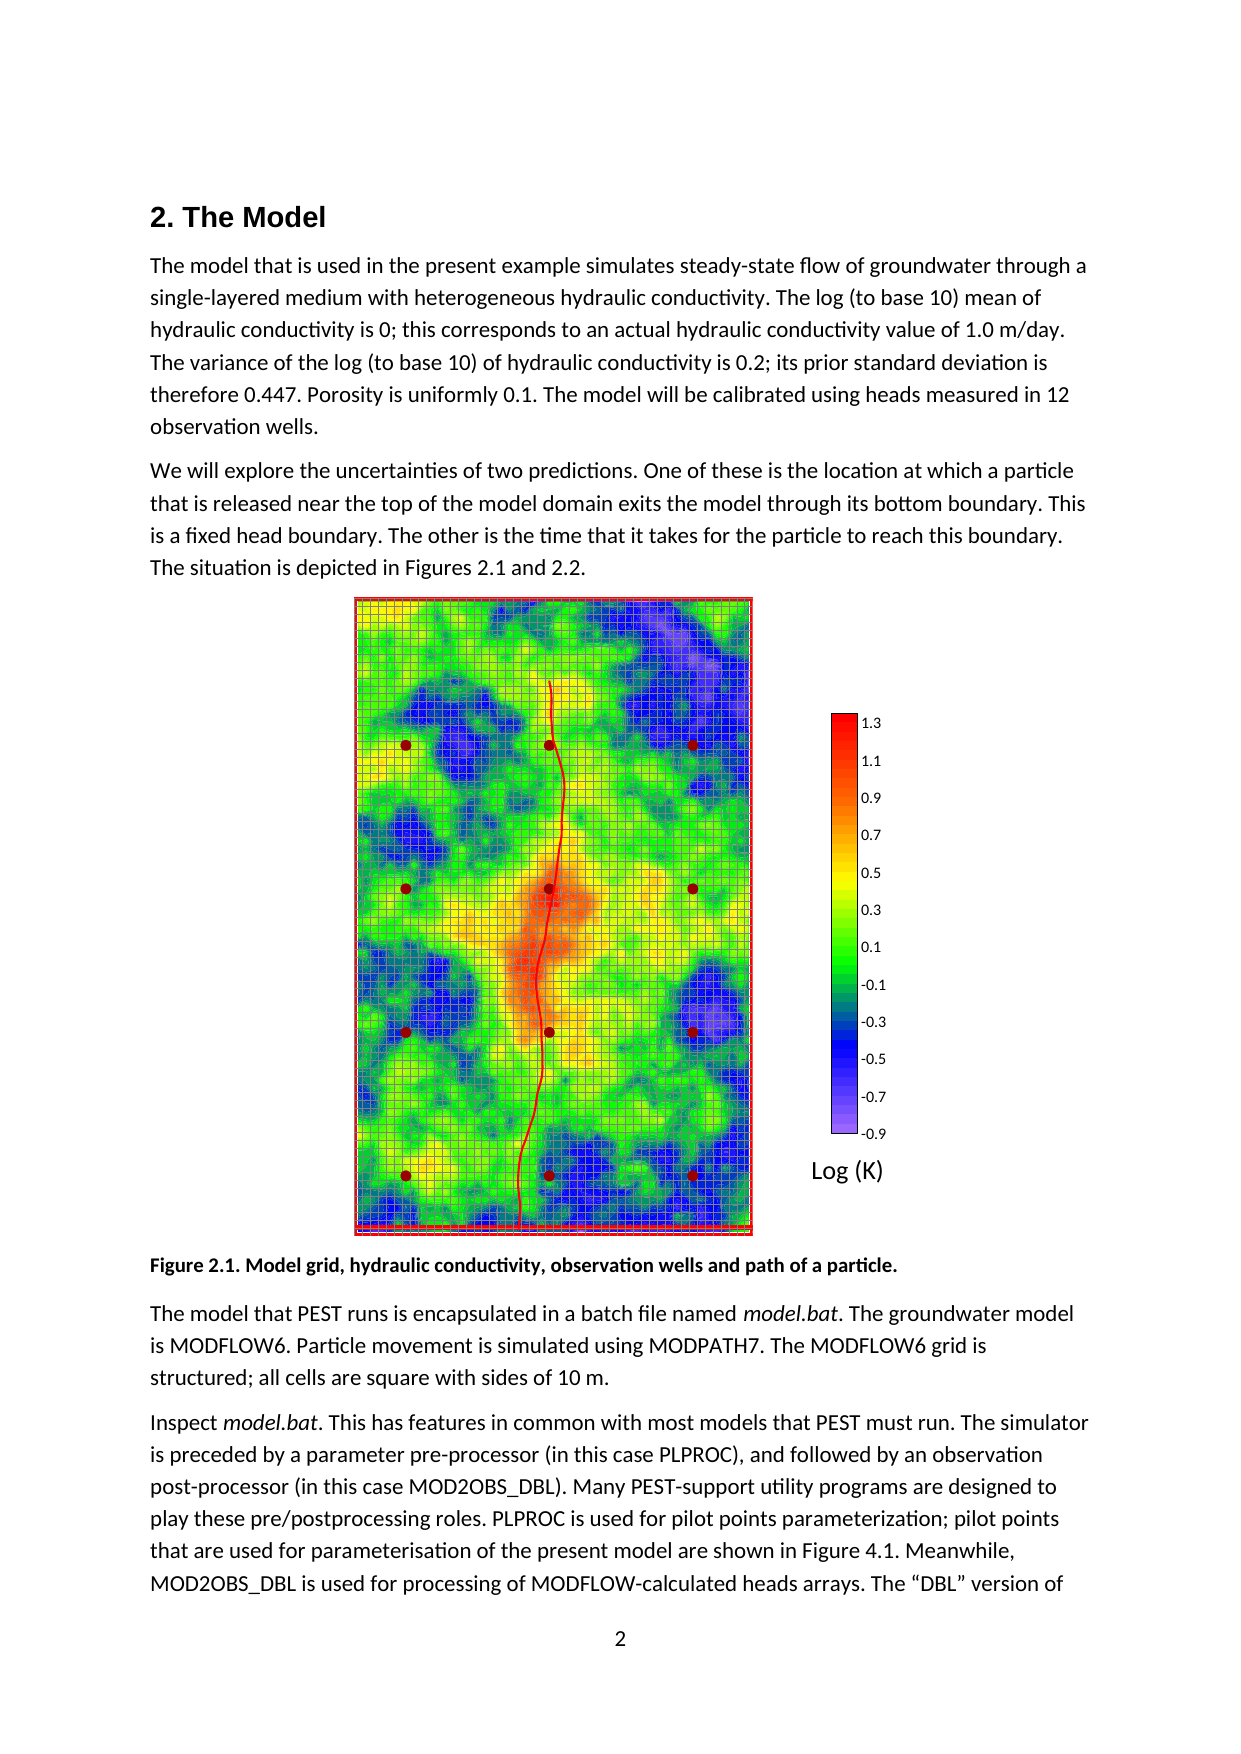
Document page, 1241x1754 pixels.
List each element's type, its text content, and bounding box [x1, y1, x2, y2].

text The model that is used in the present example simulates steady-state flow of groundwater through a single-layered medium with heterogeneous hydraulic conductivity. The log (to base 10) mean of hydraulic conductivity is 0; this corresponds to an actual hydraulic conductivity value of 1.0 m/day. The variance of the log (to base 10) of hydraulic conductivity is 0.2; its prior standard deviation is therefore 0.447. Porosity is uniformly 0.1. The model will be calibrated using heads measured in 12 observation wells. [150, 251, 1090, 440]
text The model that PEST runs is encapsulated in a batch file named model.bat. The groundwater model is MODFLOW6. Particle movement is simulated using MODPATH7. The MODFLOW6 grid is structured; all cells are square with sides of 10 m. [150, 1299, 1090, 1391]
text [150, 1408, 1090, 1597]
subtitle 2. The Model [150, 200, 1090, 233]
text Figure 2.1. Model grid, hydraulic conductivity, observation wells and path of a particle. [150, 1252, 1090, 1278]
text We will explore the uncertainties of two predictions. One of these is the location at which a particle that is released near the top of the model domain exits the model through its bottom boundary. This is a fixed head boundary. The other is the time that it takes for the particle to reach this boundary. The situation is depicted in Figures 2.1 and 2.2. [150, 457, 1090, 581]
